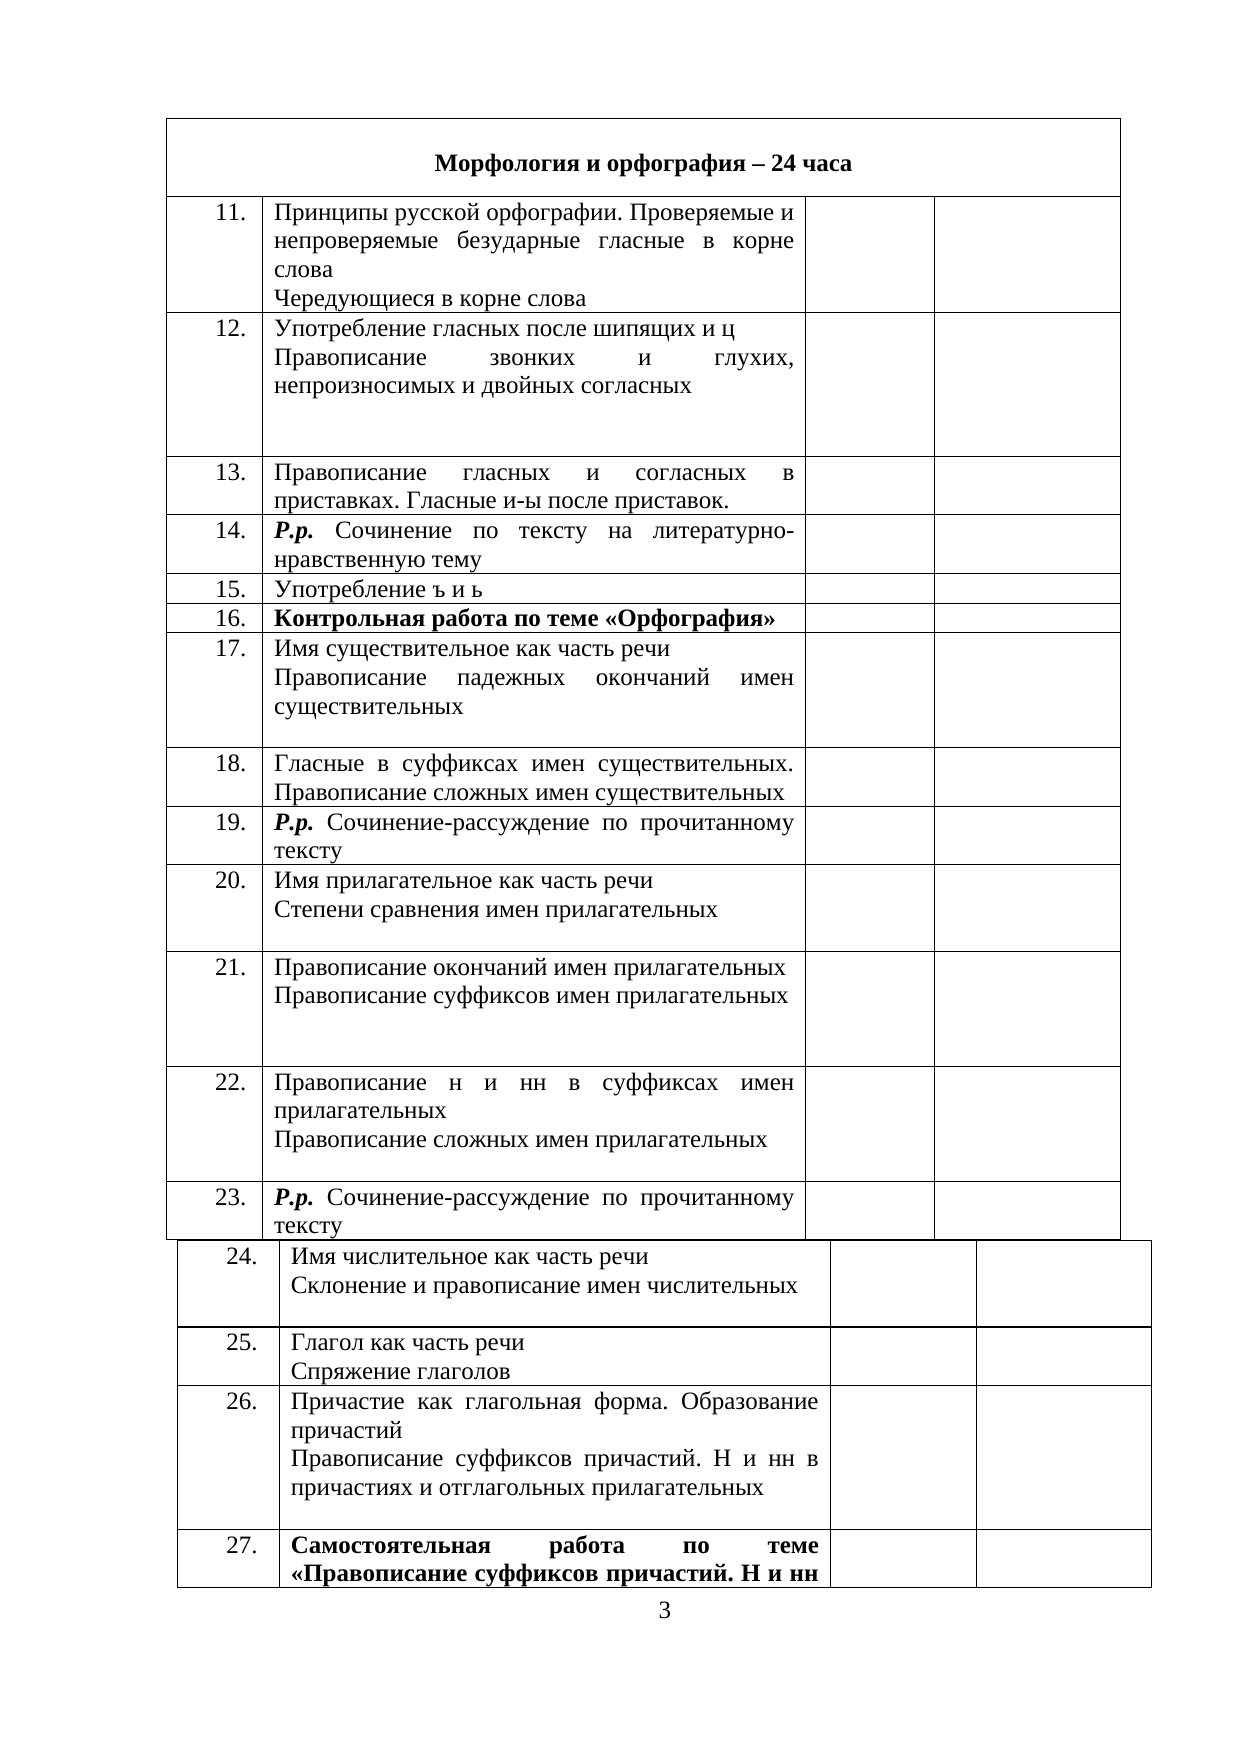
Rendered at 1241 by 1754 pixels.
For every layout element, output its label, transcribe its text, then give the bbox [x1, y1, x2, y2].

table_cell [806, 1182, 934, 1239]
table_cell [935, 1182, 1120, 1239]
table_cell Причастие как глагольная форма. Образование причастий Правописание суффиксов причастий. Н и нн в причастиях и отглагольных прилагательных [280, 1386, 830, 1529]
table_cell [935, 574, 1120, 602]
table_cell [977, 1530, 1151, 1587]
table_cell Гласные в суффиксах имен существительных. Правописание сложных имен существительных [263, 748, 805, 806]
table_cell Принципы русской орфографии. Проверяемые и непроверяемые безударные гласные в корне слова Чередующиеся в корне слова [263, 197, 805, 312]
table_cell [806, 574, 934, 602]
table_cell Контрольная работа по теме «Орфография» [263, 604, 805, 632]
table_cell Глагол как часть речи Спряжение глаголов [280, 1328, 830, 1385]
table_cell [280, 1530, 830, 1587]
table_cell [935, 313, 1120, 456]
table_cell [831, 1530, 976, 1587]
table_cell [806, 748, 934, 806]
table_cell Употребление ъ и ь [263, 574, 805, 602]
table_cell [935, 457, 1120, 514]
table_header Имя числительное как часть речи Склонение и правописание имен числительных [280, 1241, 830, 1326]
table_cell [167, 807, 262, 864]
table_cell Правописание окончаний имен прилагательных Правописание суффиксов имен прилагательных [263, 952, 805, 1066]
table_cell [806, 865, 934, 951]
table_cell [167, 457, 262, 514]
table_cell [977, 1328, 1151, 1385]
table_cell Морфология и орфография – 24 часа [167, 119, 1120, 196]
table_cell Имя существительное как часть речи Правописание падежных окончаний имен существительных [263, 633, 805, 747]
table_cell [806, 604, 934, 632]
table_cell [806, 807, 934, 864]
table_cell [935, 604, 1120, 632]
table_cell [935, 952, 1120, 1066]
table_cell [935, 197, 1120, 312]
table_cell [167, 865, 262, 951]
table_cell [806, 1067, 934, 1181]
table_cell [806, 633, 934, 747]
table_cell [167, 197, 262, 312]
table_cell [167, 633, 262, 747]
table_cell [935, 865, 1120, 951]
table_cell [167, 952, 262, 1066]
table_cell Р.р. Сочинение-рассуждение по прочитанному тексту [263, 1182, 805, 1239]
table_cell Р.р. Сочинение-рассуждение по прочитанному тексту [263, 807, 805, 864]
table_cell [935, 807, 1120, 864]
table_cell [935, 1067, 1120, 1181]
table_cell [806, 515, 934, 573]
table_cell [178, 1328, 279, 1385]
table_cell [167, 604, 262, 632]
table_cell Р.р. Сочинение по тексту на литературно-нравственную тему [263, 515, 805, 573]
table_cell [178, 1530, 279, 1587]
table_cell [167, 1067, 262, 1181]
table_cell [167, 574, 262, 602]
table_cell [831, 1386, 976, 1529]
table_cell Имя прилагательное как часть речи Степени сравнения имен прилагательных [263, 865, 805, 951]
table_cell [167, 515, 262, 573]
table_cell Правописание н и нн в суффиксах имен прилагательных Правописание сложных имен прилагательных [263, 1067, 805, 1181]
table_cell [935, 515, 1120, 573]
table_header [977, 1241, 1151, 1326]
table_cell [806, 457, 934, 514]
table_cell [806, 952, 934, 1066]
table_cell [977, 1386, 1151, 1529]
table_cell [831, 1328, 976, 1385]
table_cell [167, 313, 262, 456]
table_cell [167, 1182, 262, 1239]
table_header [831, 1241, 976, 1326]
table_cell [935, 633, 1120, 747]
table_cell Правописание гласных и согласных в приставках. Гласные и-ы после приставок. [263, 457, 805, 514]
table_cell Употребление гласных после шипящих и ц Правописание звонких и глухих, непроизносимых и двойных согласных [263, 313, 805, 456]
table_header [178, 1241, 279, 1326]
table_cell [178, 1386, 279, 1529]
table_cell [806, 197, 934, 312]
table_cell [167, 748, 262, 806]
table_cell [935, 748, 1120, 806]
table_cell [806, 313, 934, 456]
